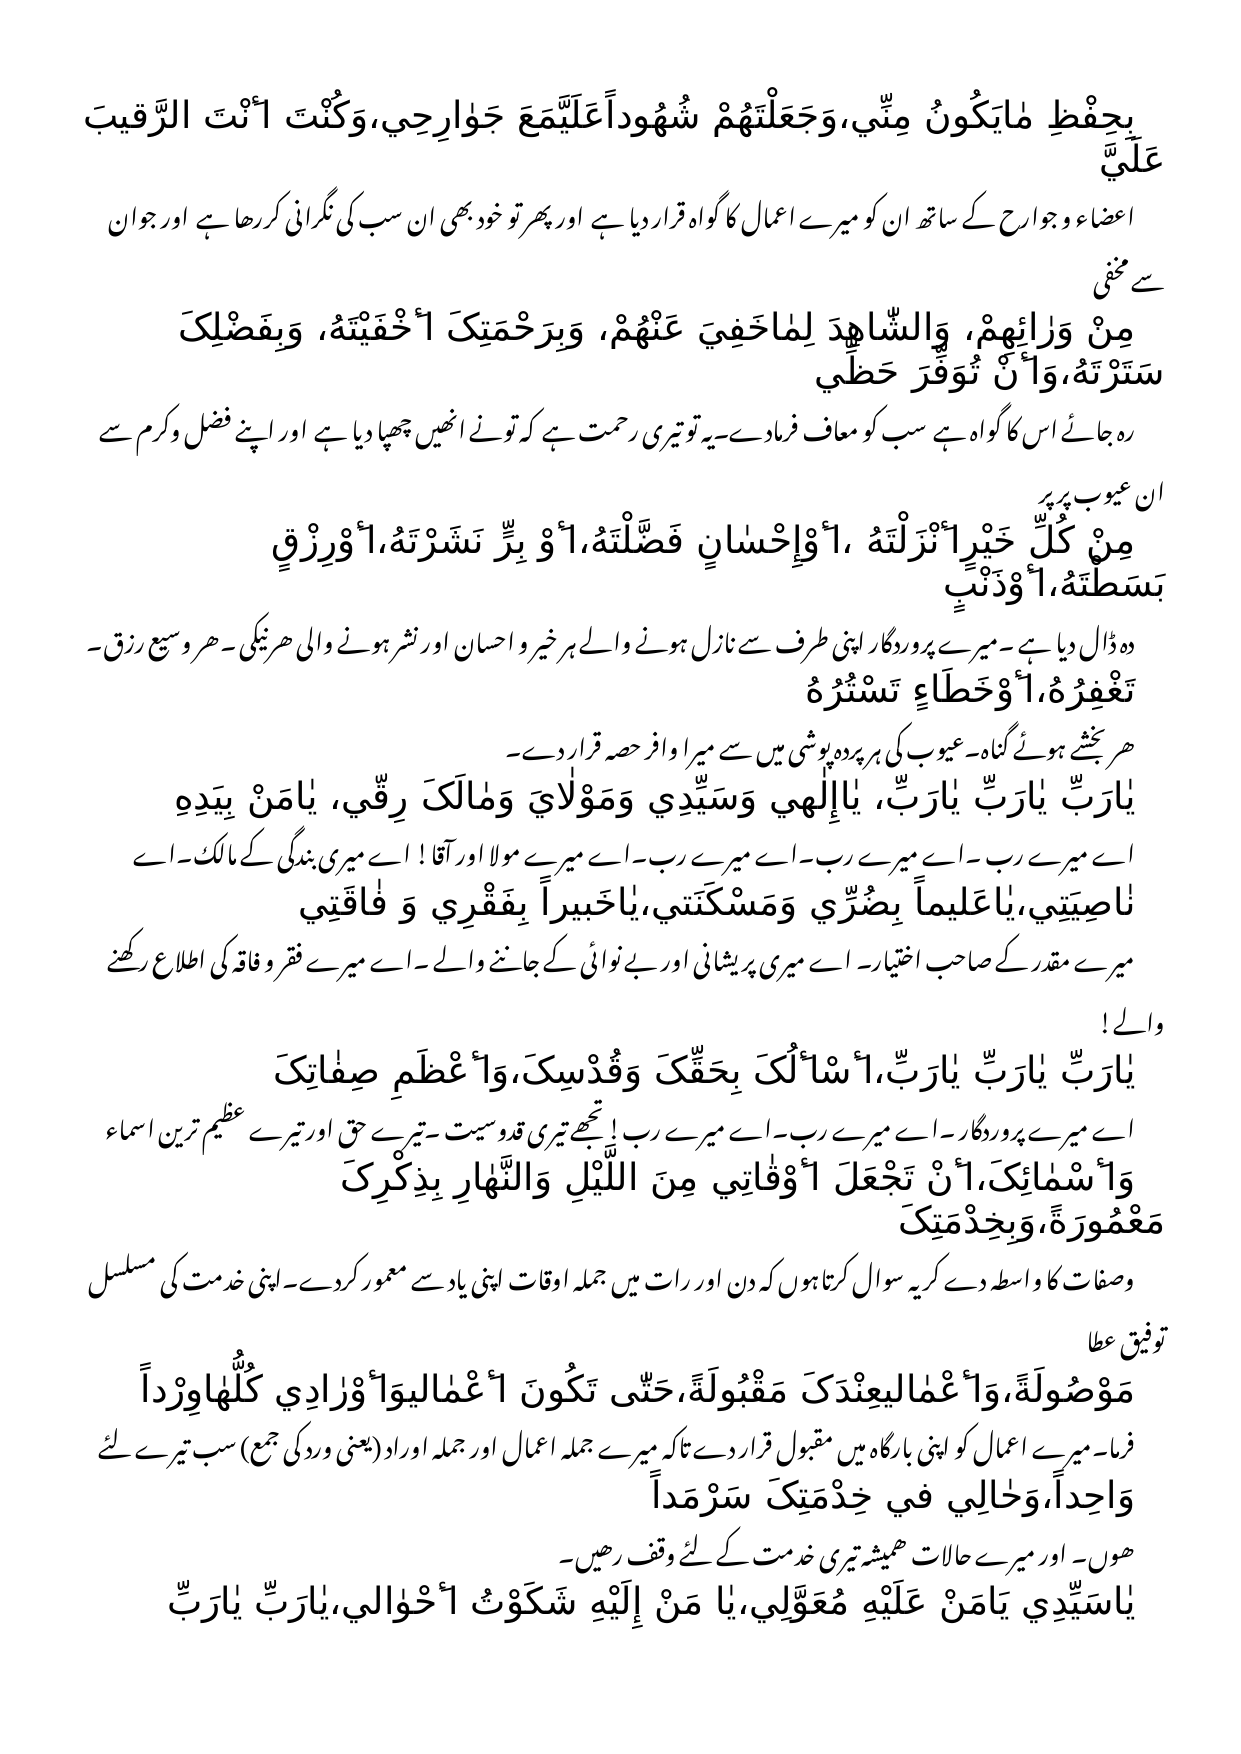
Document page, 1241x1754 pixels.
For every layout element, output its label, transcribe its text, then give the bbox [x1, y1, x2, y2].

text دہ ڈال دیا ہے ۔میرے پروردگار اپنی طرف سے نازل ہونے والے ہر خیر و احسان اور نشر ہونے والی ھرنیکی ۔ھر وسیع رزق۔ [75, 606, 1165, 668]
text مِنْ وَرٰائِهِمْ، وَالشّٰاهِدَ لِمٰاخَفِيَ عَنْهُمْ، وَبِرَحْمَتِکَ اٴَخْفَیْتَهُ، وَبِفَضْلِکَ سَتَرْتَهُ،وَاٴَنْ تُوَفِّرَ حَظِّي [75, 306, 1165, 393]
text وَاٴَسْمٰائِکَ،اٴَنْ تَجْعَلَ اٴَوْقٰاتِي مِنَ اللَّیْلِ وَالنَّهٰارِ بِذِکْرِکَ مَعْمُورَةً،وَبِخِدْمَتِکَ [75, 1155, 1165, 1242]
text ھر بخشے ہوئے گناہ۔عیوب کی ہر پردہ پوشی میں سے میرا وافر حصہ قرار دے۔ [75, 712, 1165, 774]
text وصفات کا واسطہ دے کر یہ سوال کرتاہوں کہ دن اور رات میں جملہ اوقات اپنی یاد سے معمور کردے۔اپنی خدمت کی مسلسل توفیق عطا [75, 1242, 1165, 1367]
text اے میرے رب ۔اے میرے رب۔اے میرے رب۔اے میرے مولا اور آقا! اے میری بندگی کے مالک۔اے [75, 818, 1165, 880]
text میرے مقدر کے صاحب اختیار۔ اے میری پریشانی اور بے نوائی کے جاننے والے ۔اے میرے فقر و فاقہ کی اطلاع رکھنے والے! [75, 924, 1165, 1049]
text مَوْصُولَةً،وَاٴَعْمٰاليعِنْدَکَ مَقْبُولَةً،حَتّٰی تَکُونَ اٴَعْمٰاليوَاٴَوْرٰادِي کُلُّهٰاوِرْداً [75, 1367, 1165, 1411]
text تَغْفِرُهُ،اٴَوْخَطَاءٍ تَسْتُرُهُ [75, 668, 1165, 712]
text اے میرے پروردگار ۔اے میرے رب۔اے میرے رب! تجھے تیری قدوسیت ۔تیرے حق اور تیرے عظیم ترین اسماء [75, 1093, 1165, 1155]
text یٰارَبِّ یٰارَبِّ یٰارَبِّ، یٰاإِلٰهي وَسَیِّدِي وَمَوْلٰايَ وَمٰالَکَ رِقّي، یٰامَنْ بِیَدِهِ [75, 774, 1165, 818]
text مِنْ کُلِّ خَیْرٍاٴَنْزَلْتَهُ ،اٴَوْإِحْسٰانٍ فَضَّلْتَهُ،اٴَوْ بِرٍّ نَشَرْتَهُ،اٴَوْرِزْقٍ بَسَطْتَهُ،اٴَوْذَنْبٍ [75, 518, 1165, 606]
text رہ جائے اس کا گواہ ہے سب کو معاف فرمادے۔یہ تو تیری رحمت ہے کہ تونے انھیں چھپا دیا ہے اور اپنے فضل وکرم سے ان عیوب پر پر [75, 393, 1165, 518]
text فرما۔میرے اعمال کو اپنی بارگاہ میں مقبول قرار دے تاکہ میرے جملہ اعمال اور جملہ اوراد (یعنی ورد کی جمع) سب تیرے لئے [75, 1411, 1165, 1474]
text بِحِفْظِ مٰایَکُونُ مِنِّي،وَجَعَلْتَهُمْ شُهُوداًعَلَيَّمَعَ جَوٰارِحِي،وَکُنْتَ اٴَنْتَ الرَّقیبَ عَلَيَّ [75, 94, 1165, 181]
text نٰاصِیَتِي،یٰاعَلیماً بِضُرِّي وَمَسْکَنَتي،یٰاخَبیراً بِفَقْرِي وَ فٰاقَتِي [75, 880, 1165, 924]
text یٰارَبِّ یٰارَبِّ یٰارَبِّ،اٴَسْاٴَلُکَ بِحَقِّکَ وَقُدْسِکَ،وَاٴَعْظَمِ صِفٰاتِکَ [75, 1049, 1165, 1093]
text یٰاسَیِّدِي یَامَنْ عَلَیْهِ مُعَوَّلِي،یٰا مَنْ إِلَیْهِ شَکَوْتُ اٴَحْوٰالي،یٰارَبِّ یٰارَبِّ [75, 1580, 1165, 1623]
text اعضاء و جوارح کے ساتھ ان کو میرے اعمال کا گواہ قرار دیا ہے اور پھر تو خود بھی ان سب کی نگرانی کررھا ہے اور جوان سے مخفی [75, 181, 1165, 306]
text وَاحِداً،وَحٰالِي في خِدْمَتِکَ سَرْمَداً [75, 1474, 1165, 1517]
text ھوں۔ اور میرے حالات ھمیشہ تیری خدمت کے لئے وقف رھیں۔ [75, 1517, 1165, 1580]
